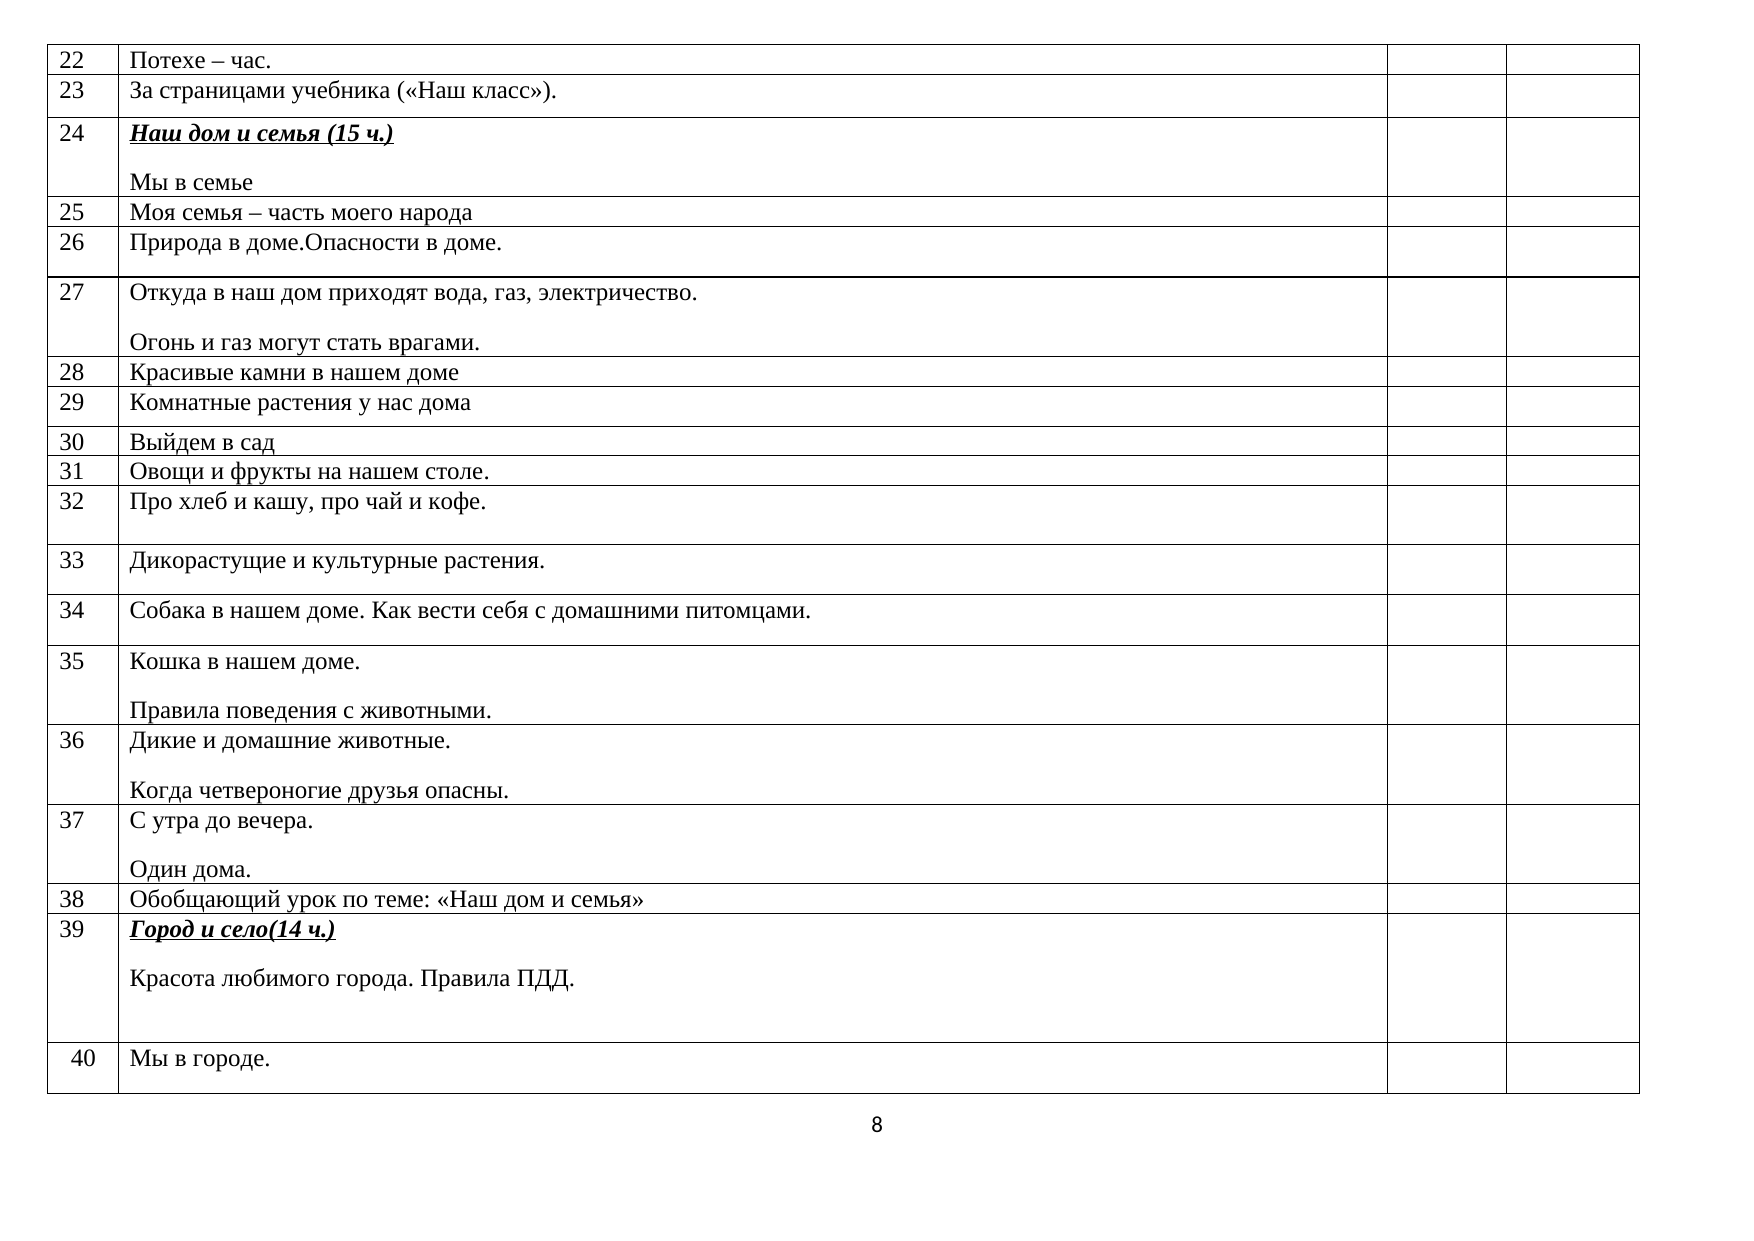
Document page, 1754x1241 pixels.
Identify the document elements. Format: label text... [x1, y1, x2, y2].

table_cell [1388, 357, 1506, 386]
table_cell [1507, 914, 1639, 1042]
table_cell Откуда в наш дом приходят вода, газ, электричество. Огонь и газ могут стать врагами. [119, 278, 1387, 356]
table_cell [1507, 278, 1639, 356]
table_cell 30 [48, 427, 118, 455]
table_cell [1388, 595, 1506, 645]
table_cell [1388, 545, 1506, 594]
table_cell Про хлеб и кашу, про чай и кофе. [119, 486, 1387, 544]
table_cell [1507, 387, 1639, 426]
table_cell 34 [48, 595, 118, 645]
table_cell Выйдем в сад [119, 427, 1387, 455]
table_cell [1388, 278, 1506, 356]
table_cell 23 [48, 75, 118, 117]
table_cell [1388, 227, 1506, 276]
table_cell Овощи и фрукты на нашем столе. [119, 456, 1387, 485]
table_cell 33 [48, 545, 118, 594]
table_cell [1388, 45, 1506, 74]
table_cell [1388, 118, 1506, 196]
table_cell [1388, 805, 1506, 883]
table_cell [1507, 486, 1639, 544]
table_cell [1388, 646, 1506, 724]
table_cell За страницами учебника («Наш класс»). [119, 75, 1387, 117]
table_cell 27 [48, 278, 118, 356]
table_cell [1388, 486, 1506, 544]
table_cell [1388, 427, 1506, 455]
table_cell [1388, 387, 1506, 426]
table_cell Потехе – час. [119, 45, 1387, 74]
table_cell 37 [48, 805, 118, 883]
table_cell Моя семья – часть моего народа [119, 197, 1387, 226]
table_cell Красивые камни в нашем доме [119, 357, 1387, 386]
table_cell Собака в нашем доме. Как вести себя с домашними питомцами. [119, 595, 1387, 645]
table_cell [1388, 197, 1506, 226]
table_cell [1507, 1043, 1639, 1092]
table_cell 25 [48, 197, 118, 226]
table_cell Кошка в нашем доме. Правила поведения с животными. [119, 646, 1387, 724]
table_cell Обобщающий урок по теме: «Наш дом и семья» [119, 884, 1387, 913]
table_cell 22 [48, 45, 118, 74]
table_cell 32 [48, 486, 118, 544]
table_cell 24 [48, 118, 118, 196]
table_cell 28 [48, 357, 118, 386]
table_cell [1507, 427, 1639, 455]
table_cell [1388, 725, 1506, 804]
table_cell [1507, 725, 1639, 804]
table_cell Город и село(14 ч.) Красота любимого города. Правила ПДД. [119, 914, 1387, 1042]
table_cell [1507, 884, 1639, 913]
table_cell [1388, 884, 1506, 913]
table_cell Комнатные растения у нас дома [119, 387, 1387, 426]
table_cell 31 [48, 456, 118, 485]
table_cell 40 [48, 1043, 118, 1092]
table_cell Мы в городе. [119, 1043, 1387, 1092]
table_cell [1388, 1043, 1506, 1092]
table_cell [1507, 595, 1639, 645]
table_cell Природа в доме.Опасности в доме. [119, 227, 1387, 276]
table_cell [1507, 456, 1639, 485]
table_cell [1507, 118, 1639, 196]
table_cell [1507, 197, 1639, 226]
table_cell 36 [48, 725, 118, 804]
table_cell 26 [48, 227, 118, 276]
table_cell [1388, 75, 1506, 117]
table_cell [1507, 227, 1639, 276]
table_cell Дикорастущие и культурные растения. [119, 545, 1387, 594]
table_cell [1507, 45, 1639, 74]
table_cell [1388, 914, 1506, 1042]
table_cell 39 [48, 914, 118, 1042]
table_cell Дикие и домашние животные. Когда четвероногие друзья опасны. [119, 725, 1387, 804]
table_cell [1507, 357, 1639, 386]
table_cell 38 [48, 884, 118, 913]
table_cell [1507, 805, 1639, 883]
table_cell Наш дом и семья (15 ч.) Мы в семье [119, 118, 1387, 196]
table_cell [1507, 646, 1639, 724]
table_cell 29 [48, 387, 118, 426]
table_cell [1507, 75, 1639, 117]
table_cell [1388, 456, 1506, 485]
table_cell С утра до вечера. Один дома. [119, 805, 1387, 883]
table_cell [1507, 545, 1639, 594]
table_cell 35 [48, 646, 118, 724]
